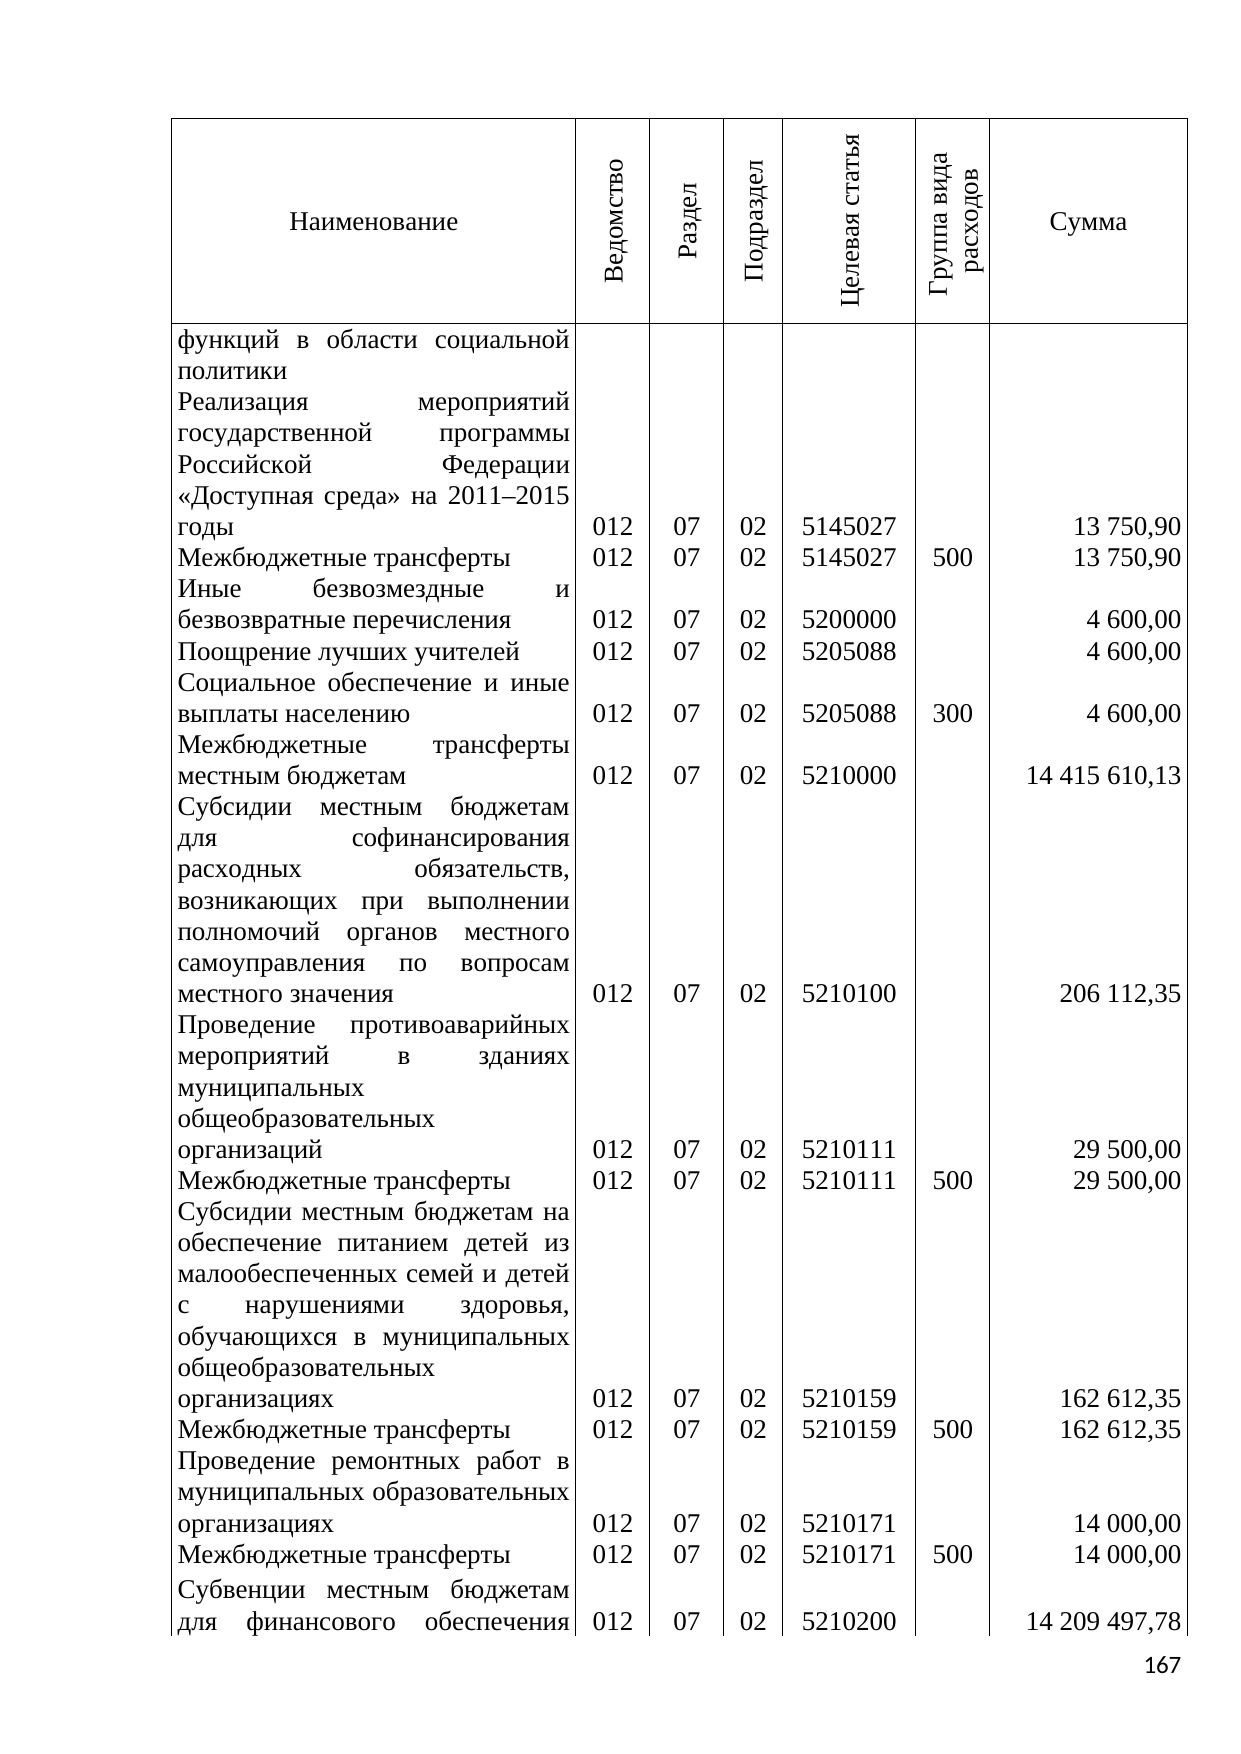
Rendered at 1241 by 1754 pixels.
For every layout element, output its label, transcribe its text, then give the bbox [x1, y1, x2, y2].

table_header Раздел [650, 119, 723, 323]
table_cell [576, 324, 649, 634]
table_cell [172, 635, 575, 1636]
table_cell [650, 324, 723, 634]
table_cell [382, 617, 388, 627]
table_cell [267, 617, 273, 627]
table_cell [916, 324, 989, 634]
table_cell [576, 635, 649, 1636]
table_header Сумма [990, 119, 1187, 323]
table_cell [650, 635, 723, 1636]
table_header Наименование [172, 119, 575, 323]
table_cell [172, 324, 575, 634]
table_header Группа вида расходов [916, 119, 989, 323]
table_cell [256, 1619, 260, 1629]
table_header Целевая статья [783, 119, 915, 323]
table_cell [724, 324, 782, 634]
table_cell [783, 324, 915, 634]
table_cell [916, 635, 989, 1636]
table_header Ведомство [576, 119, 649, 323]
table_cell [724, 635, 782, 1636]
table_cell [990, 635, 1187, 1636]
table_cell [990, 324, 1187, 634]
table_header Подраздел [724, 119, 782, 323]
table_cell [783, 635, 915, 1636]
